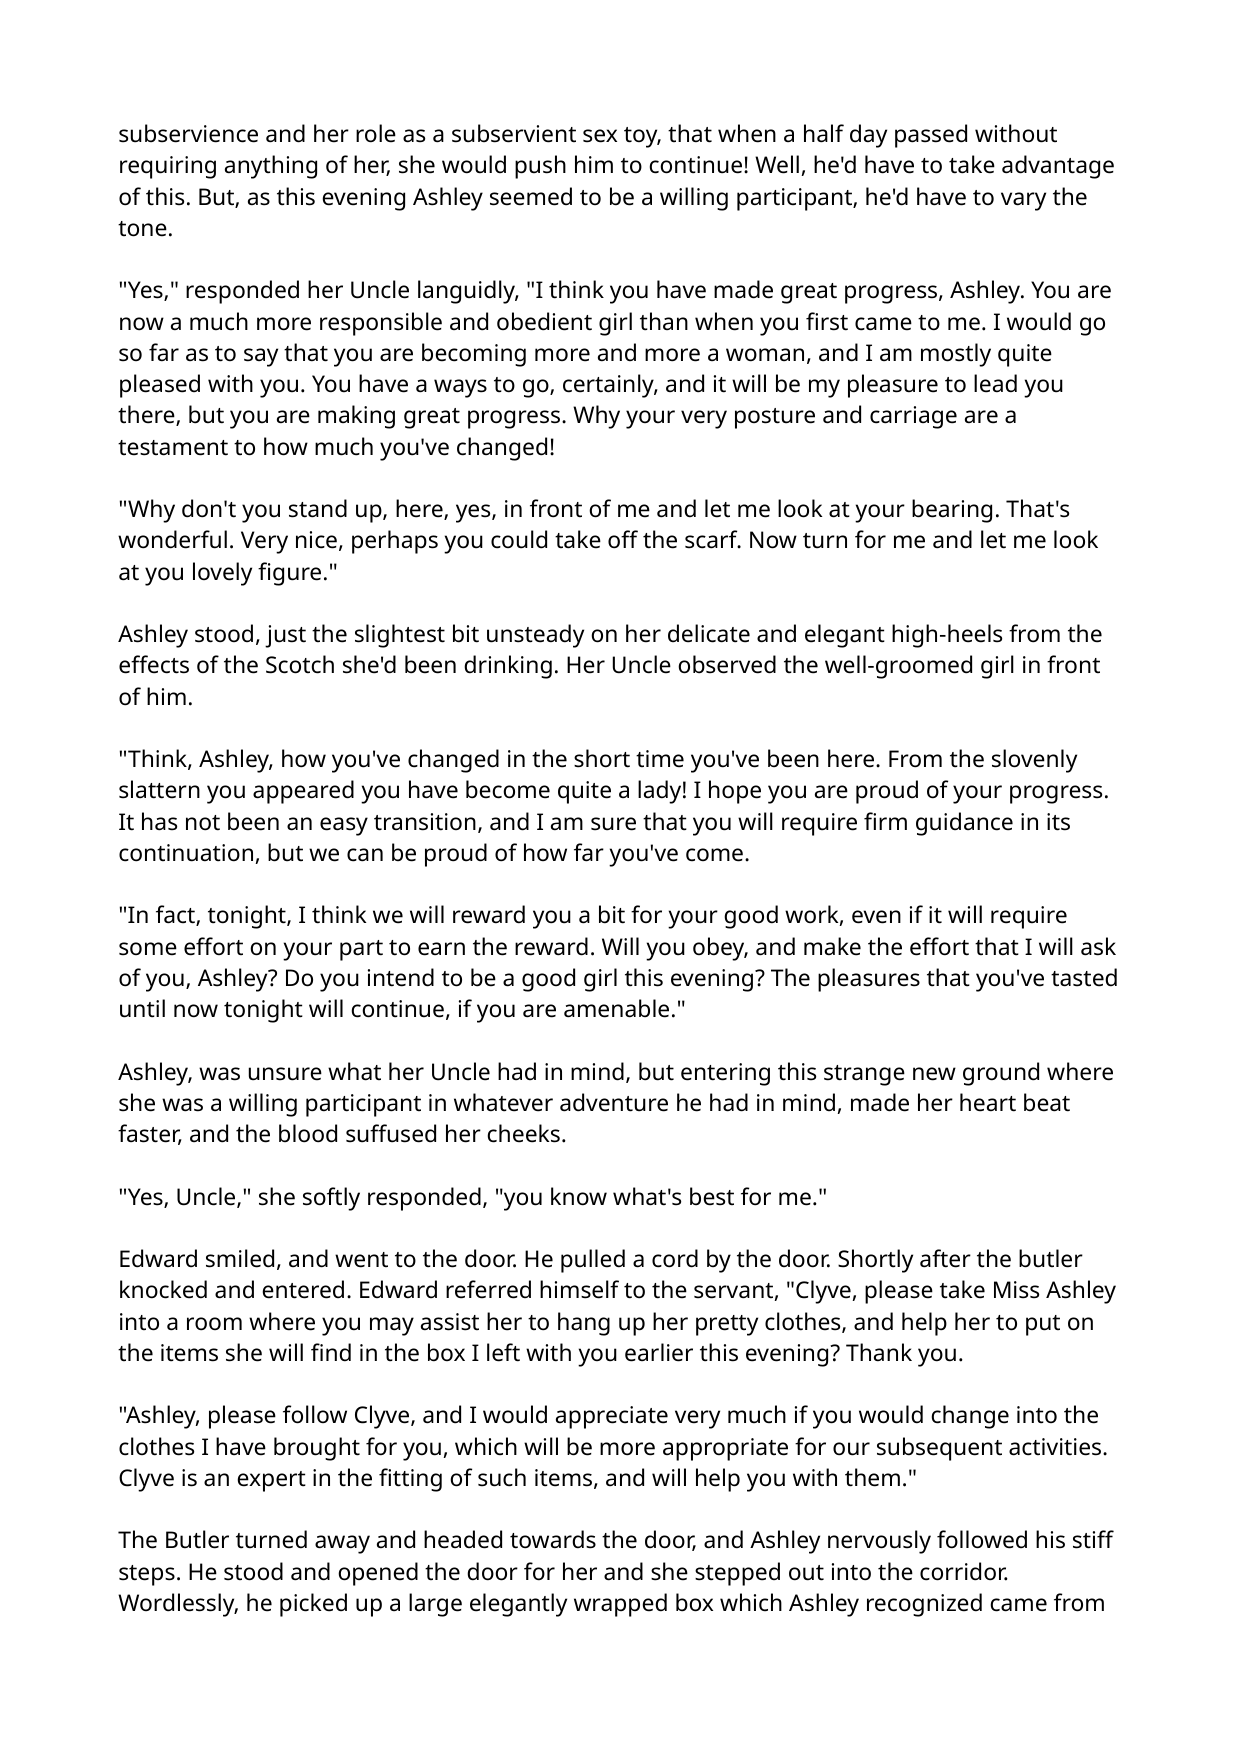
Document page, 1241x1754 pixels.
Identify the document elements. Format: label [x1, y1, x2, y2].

text [118, 118, 1122, 1618]
